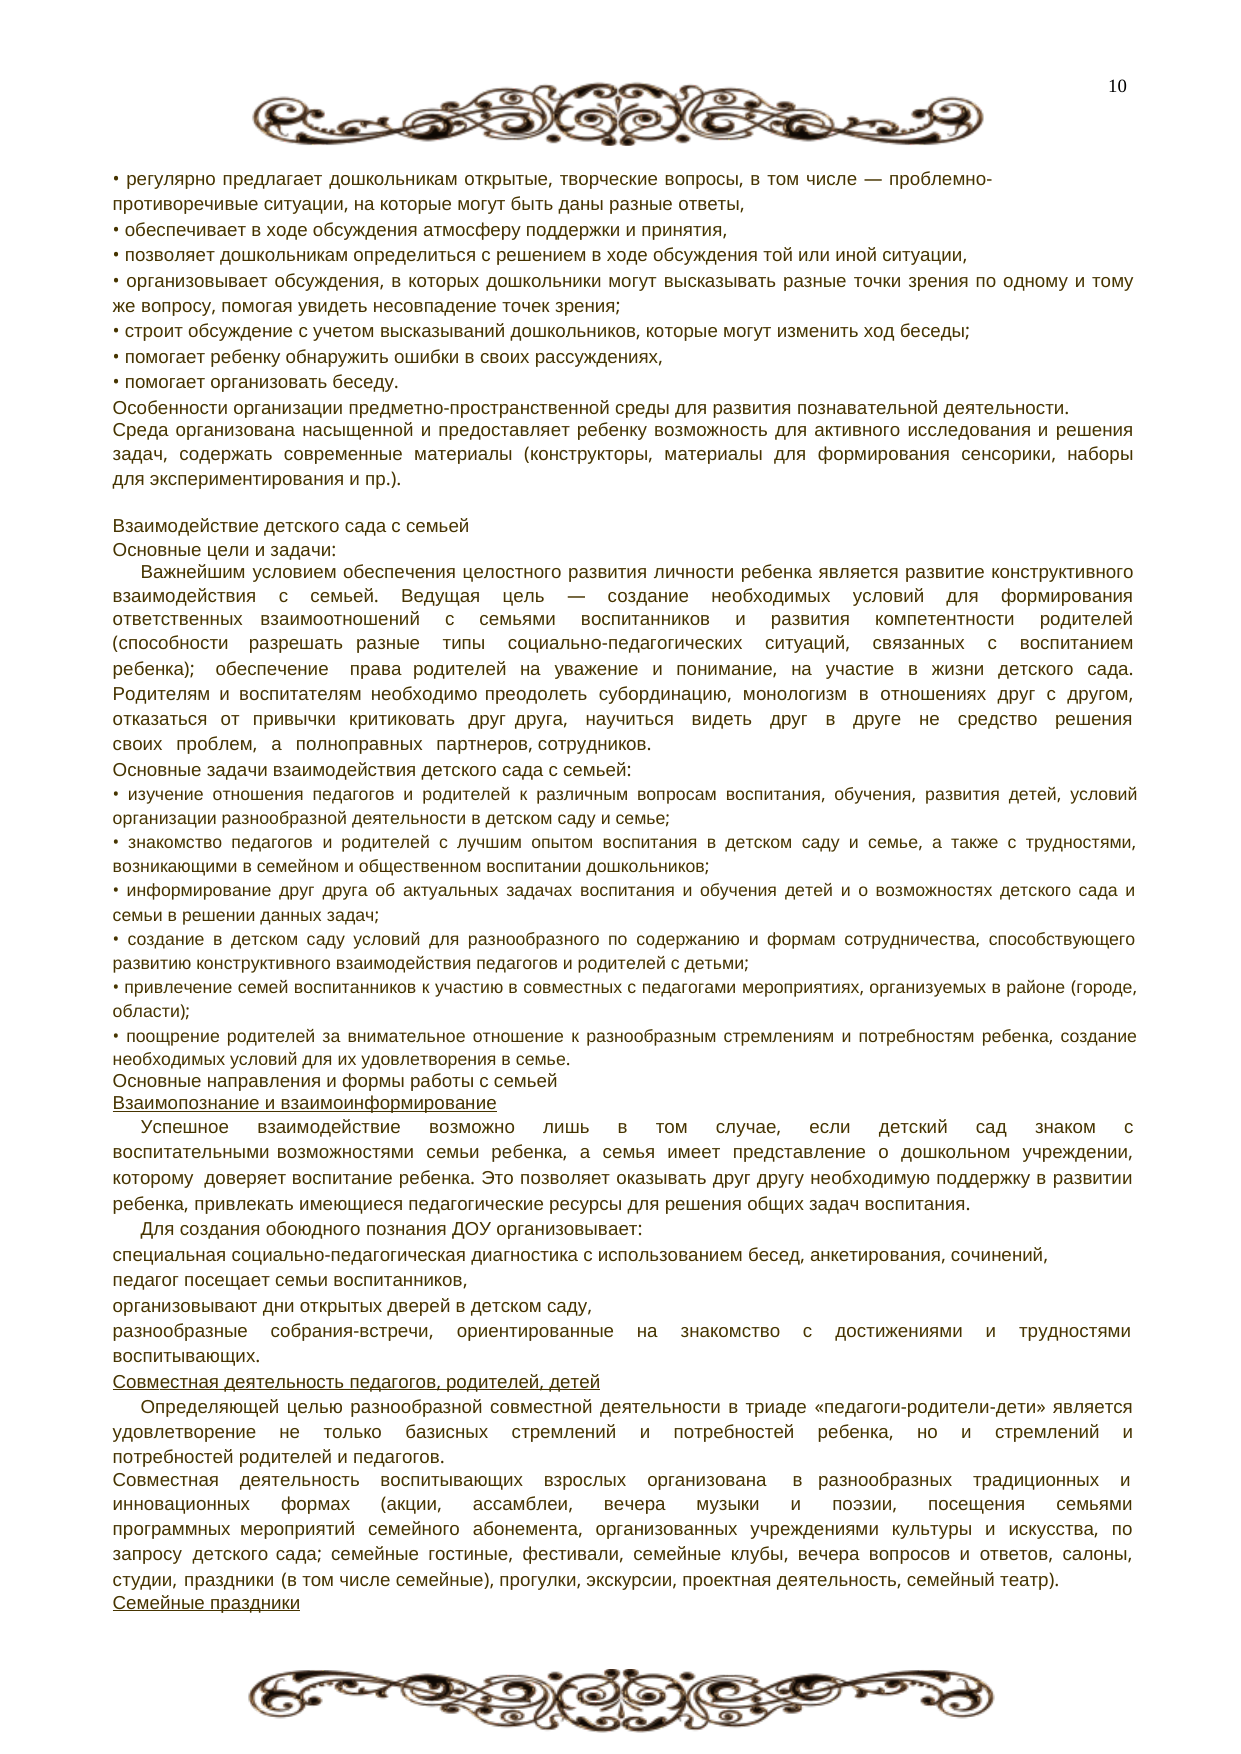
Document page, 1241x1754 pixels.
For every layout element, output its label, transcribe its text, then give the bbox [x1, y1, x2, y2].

text Семейные праздники [112, 1591, 1154, 1613]
text • поощрение родителей за внимательное отношение к разнообразным стремлениям и потребностям ребенка, создание необходимых условий для их удовлетворения в семье. [112, 1023, 1139, 1071]
picture [247, 75, 993, 145]
text Важнейшим условием обеспечения целостного развития личности ребенка является развитие конструктивного взаимодействия с семьей. Ведущая цель — создание необходимых условий для формирования ответственных взаимоотношений с семьями воспитанников и развития компетентности родителей (способности разрешать разные типы социальнo-педагогических ситуаций, связанных с воспитанием ребенка); обеспечение права родителей на уважение и понимание, на участие в жизни детского сада. Родителям и воспитателям необходимо преодолеть субординацию, монологизм в отношениях друг с другом, отказаться от привычки критиковать друг друга, научиться видеть друг в друге не средство решения своих проблем, а полноправных партнеров, сотрудников. [112, 562, 1133, 756]
text • информирование друг друга об актуальных задачах воспитания и обучения детей и о возможностях детского сада и семьи в решении данных задач; [112, 878, 1138, 926]
text организовывают дни открытых дверей в детском саду, [112, 1292, 1154, 1317]
text Для создания обоюдного познания ДОУ организовывает: [140, 1215, 1154, 1241]
text 10 [1108, 75, 1154, 97]
text Совместная деятельность педагогов, родителей, детей [112, 1368, 1154, 1393]
text • организовывает обсуждения, в которых дошкольники могут высказывать разные точки зрения по одному и тому же вопросу, помогая увидеть несовпадение точек зрения; [112, 267, 1137, 317]
text Успешное взаимодействие возможно лишь в том случае, если детский сад знаком с воспитательными возможностями семьи ребенка, а семья имеет представление о дошкольном учреждении, которому доверяет воспитание ребенка. Это позволяет оказывать друг другу необходимую поддержку в развитии ребенка, привлекать имеющиеся педагогические ресурсы для решения общих задач воспитания. [112, 1113, 1133, 1215]
text Особенности организации предметно-пространственной среды для развития познавательной деятельности. [112, 394, 1154, 419]
text специальная социально-педагогическая диагностика с использованием бесед, анкетирования, сочинений, педагог посещает семьи воспитанников, [112, 1241, 1050, 1292]
text Взаимодействие детского сада с семьей Основные цели и задачи: [112, 515, 473, 562]
text • позволяет дошкольникам определиться с решением в ходе обсуждения той или иной ситуации, [112, 242, 1154, 267]
text • знакомство педагогов и родителей с лучшим опытом воспитания в детском саду и семье, а также с трудностями, возникающими в семейном и общественном воспитании дошкольников; [112, 830, 1138, 878]
text • привлечение семей воспитанников к участию в совместных с педагогами мероприятиях, организуемых в районе (городе, области); [112, 974, 1138, 1023]
text • создание в детском саду условий для разнообразного по содержанию и формам сотрудничества, способствующего развитию конструктивного взаимодействия педагогов и родителей с детьми; [112, 926, 1138, 974]
text Основные задачи взаимодействия детского сада с семьей: [112, 756, 1154, 782]
text разнообразные собрания-встречи, ориентированные на знакомство с достижениями и трудностями воспитывающих. [112, 1317, 1136, 1368]
text • изучение отношения педагогов и родителей к различным вопросам воспитания, обучения, развития детей, условий организации разнообразной деятельности в детском саду и семье; [112, 782, 1139, 830]
text Совместная деятельность воспитывающих взрослых организована в разнообразных традиционных и инновационных формах (акции, ассамблеи, вечера музыки и поэзии, посещения семьями программных мероприятий семейного абонемента, организованных учреждениями культуры и искусства, по запросу детского сада; семейные гостиные, фестивали, семейные клубы, вечера вопросов и ответов, салоны, студии, праздники (в том числе семейные), прогулки, экскурсии, проектная деятельность, семейный театр). [112, 1469, 1133, 1591]
text • обеспечивает в ходе обсуждения атмосферу поддержки и принятия, [112, 216, 1154, 242]
text • строит обсуждение с учетом высказываний дошкольников, которые могут изменить ход беседы; • помогает ребенку обнаружить ошибки в своих рассуждениях, [112, 317, 972, 368]
text Определяющей целью разнообразной совместной деятельности в триаде «педагоги-родители-дети» является удовлетворение не только базисных стремлений и потребностей ребенка, но и стремлений и потребностей родителей и педагогов. [112, 1393, 1133, 1469]
text • помогает организовать беседу. [112, 368, 1154, 394]
text • регулярно предлагает дошкольникам открытые, творческие вопросы, в том числе — проблемно-противоречивые ситуации, на которые могут быть даны разные ответы, [112, 166, 1136, 216]
picture [238, 1669, 1001, 1741]
text Основные направления и формы работы с семьей Взаимопознание и взаимоинформирование [112, 1071, 562, 1113]
text Среда организована насыщенной и предоставляет ребенку возможность для активного исследования и решения задач, содержать современные материалы (конструкторы, материалы для формирования сенсорики, наборы для экспериментирования и пр.). [112, 419, 1133, 491]
